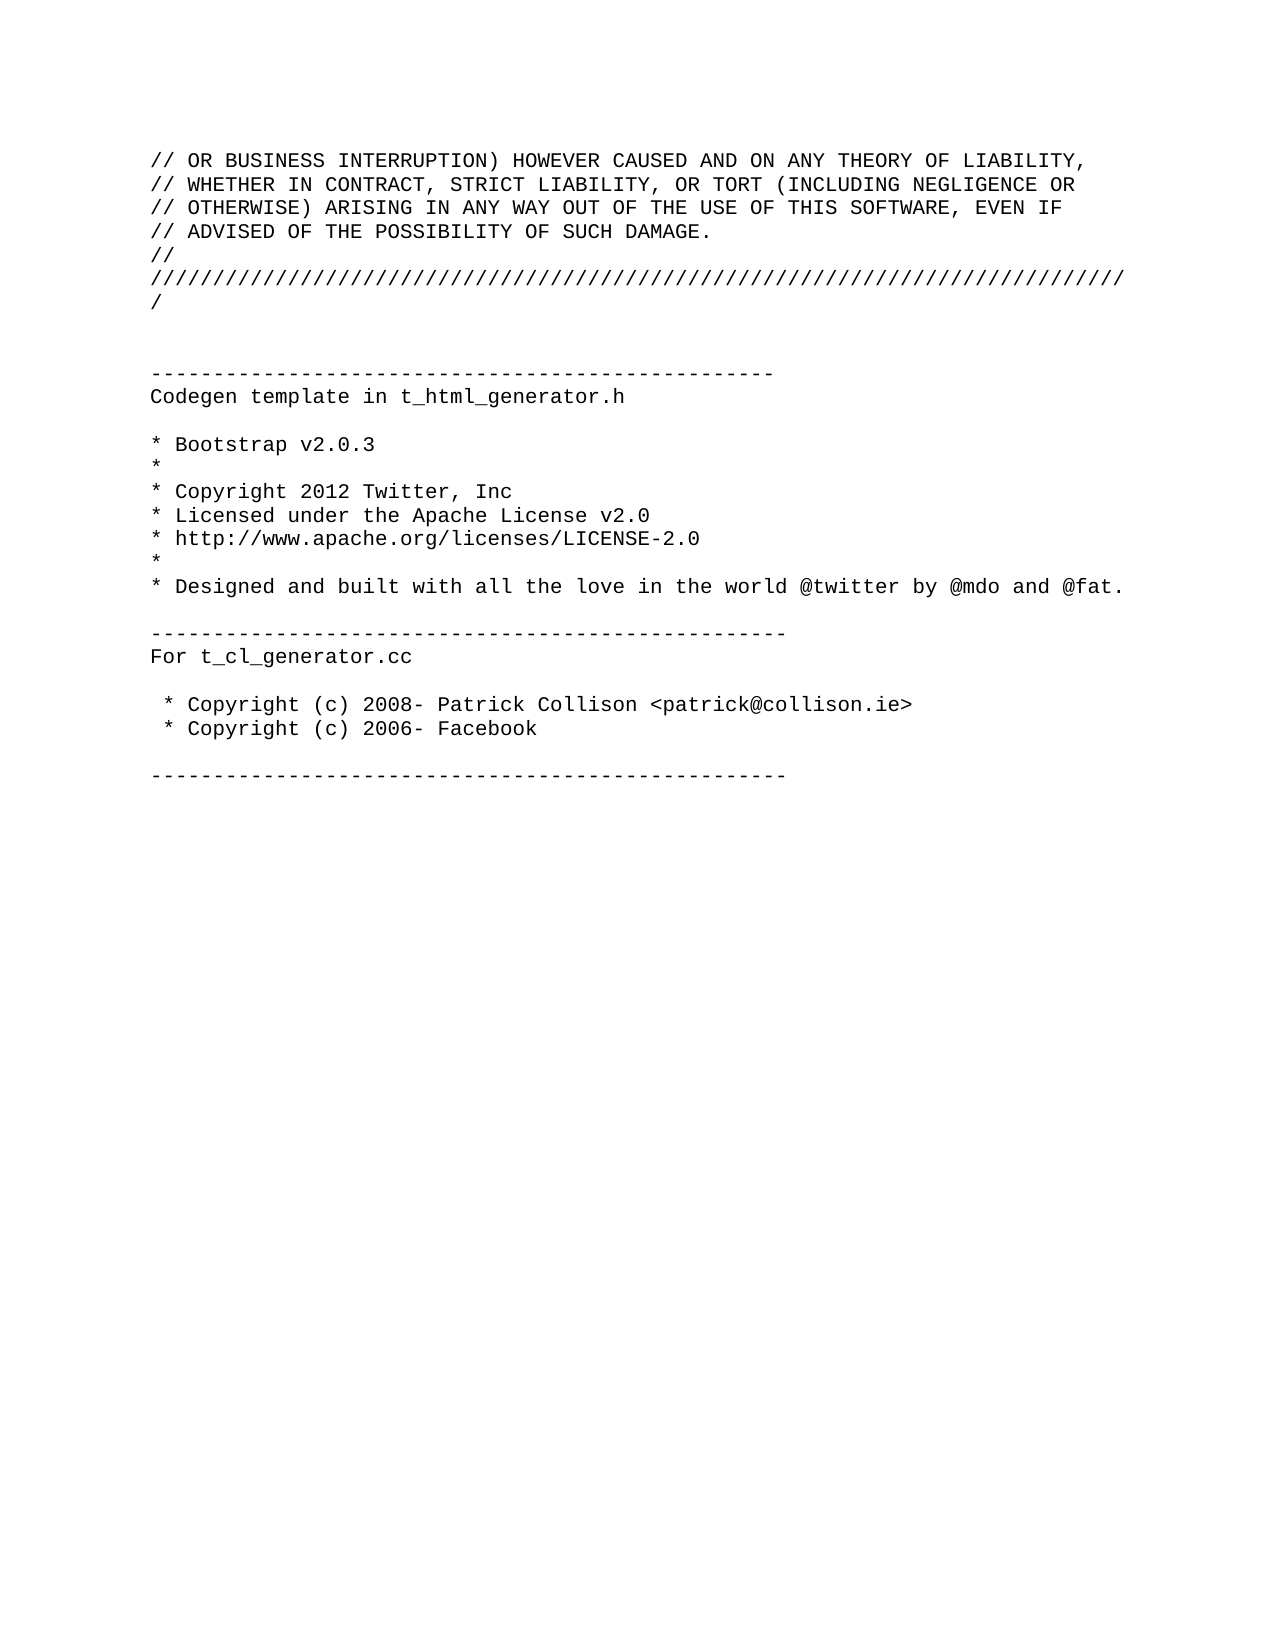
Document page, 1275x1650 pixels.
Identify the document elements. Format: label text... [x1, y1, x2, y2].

text * [150, 457, 1125, 481]
text /////////////////////////////////////////////////////////////////////////////// [150, 268, 1125, 316]
text For t_cl_generator.cc [150, 647, 1125, 670]
text --------------------------------------------------- [150, 765, 1125, 788]
text * http://www.apache.org/licenses/LICENSE-2.0 [150, 528, 1125, 552]
text * Copyright 2012 Twitter, Inc [150, 481, 1125, 505]
text -------------------------------------------------- [150, 363, 1125, 386]
text // WHETHER IN CONTRACT, STRICT LIABILITY, OR TORT (INCLUDING NEGLIGENCE OR [150, 174, 1125, 197]
text * Copyright (c) 2008- Patrick Collison <patrick@collison.ie> [150, 694, 1125, 717]
text * Designed and built with all the love in the world @twitter by @mdo and @fat. [150, 576, 1125, 599]
text * Licensed under the Apache License v2.0 [150, 505, 1125, 528]
text * Bootstrap v2.0.3 [150, 434, 1125, 457]
text // [150, 244, 1125, 268]
text --------------------------------------------------- [150, 623, 1125, 647]
text * [150, 552, 1125, 576]
text * Copyright (c) 2006- Facebook [150, 717, 1125, 741]
text // OR BUSINESS INTERRUPTION) HOWEVER CAUSED AND ON ANY THEORY OF LIABILITY, [150, 150, 1125, 174]
text Codegen template in t_html_generator.h [150, 386, 1125, 410]
text // ADVISED OF THE POSSIBILITY OF SUCH DAMAGE. [150, 221, 1125, 244]
text // OTHERWISE) ARISING IN ANY WAY OUT OF THE USE OF THIS SOFTWARE, EVEN IF [150, 197, 1125, 221]
